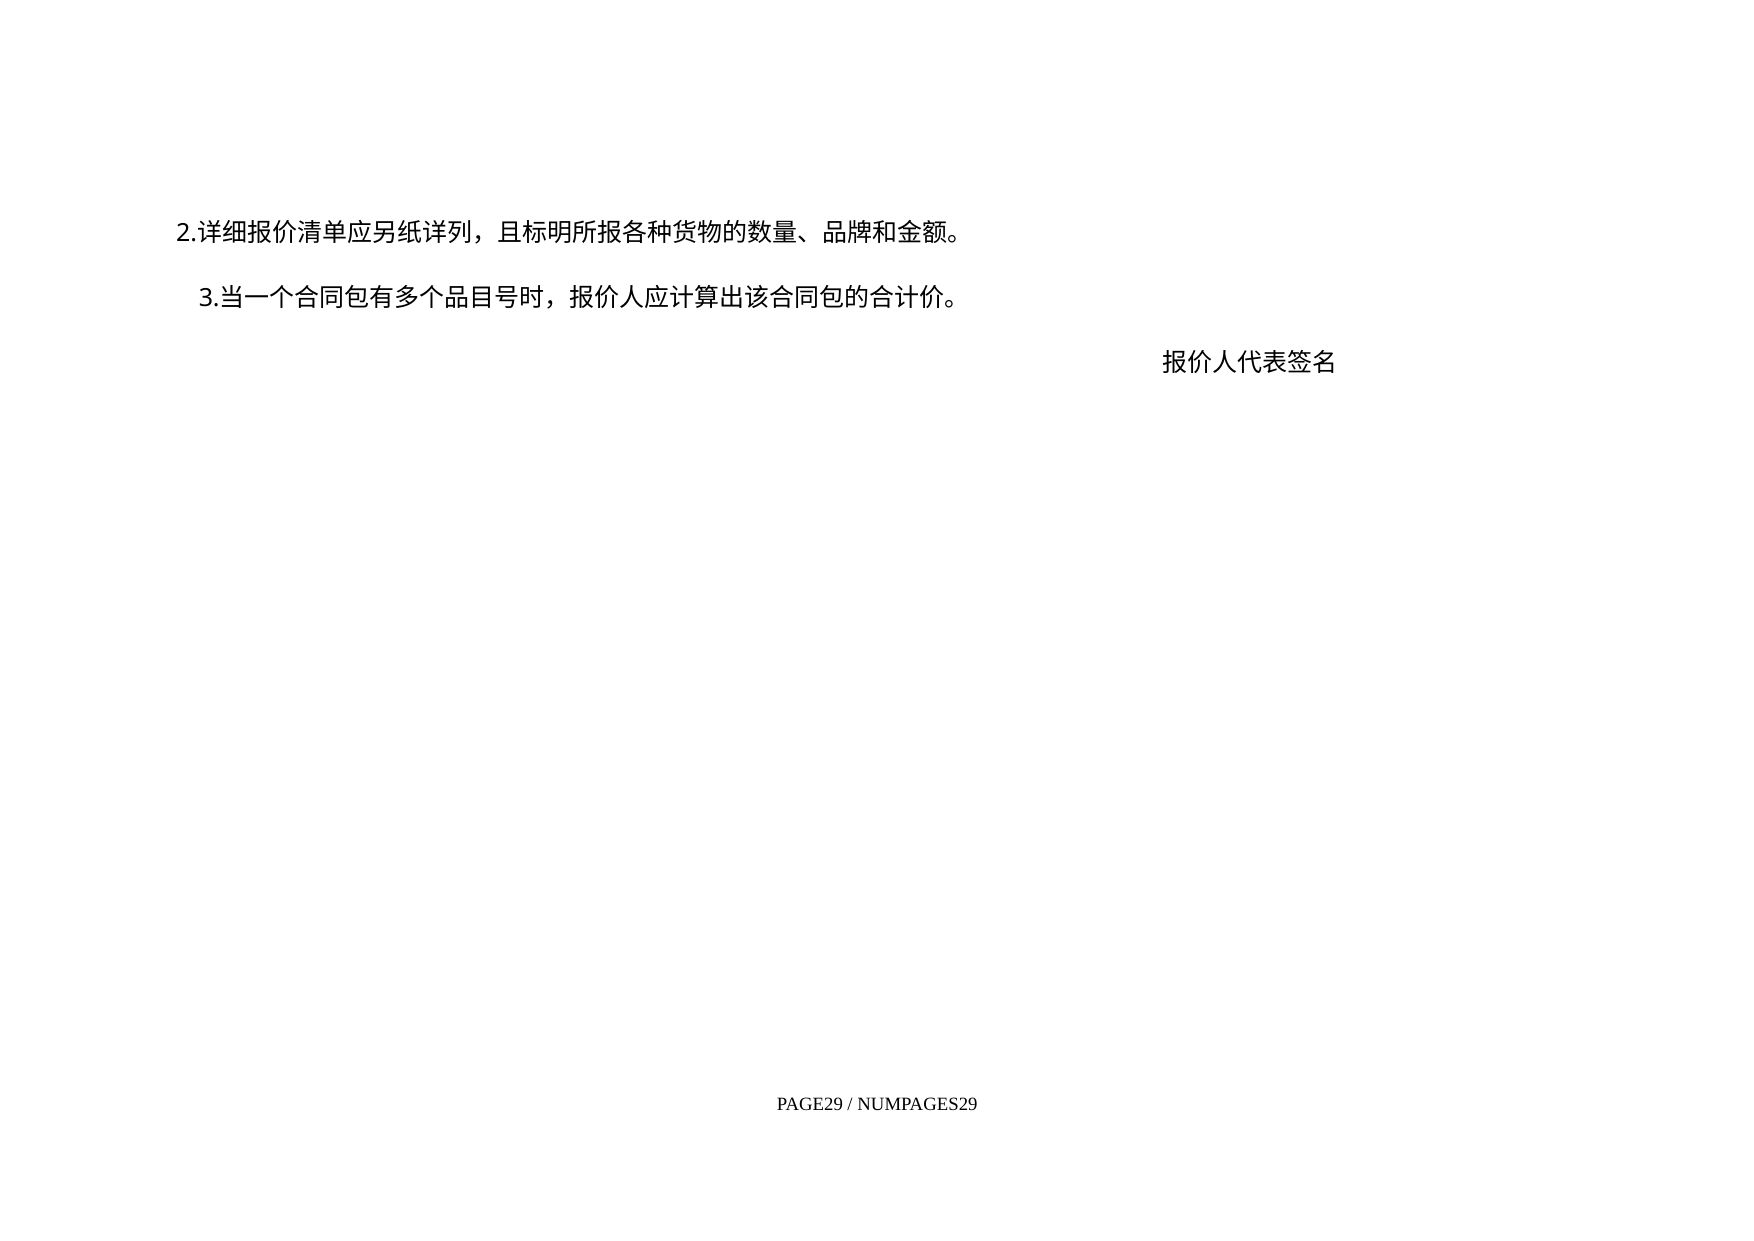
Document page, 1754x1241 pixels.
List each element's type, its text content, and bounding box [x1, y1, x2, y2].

text 3.当一个合同包有多个品目号时，报价人应计算出该合同包的合计价。 [150, 263, 1604, 328]
text 2.详细报价清单应另纸详列，且标明所报各种货物的数量、品牌和金额。 [150, 198, 1604, 263]
text 报价人代表签名 [150, 328, 1604, 393]
